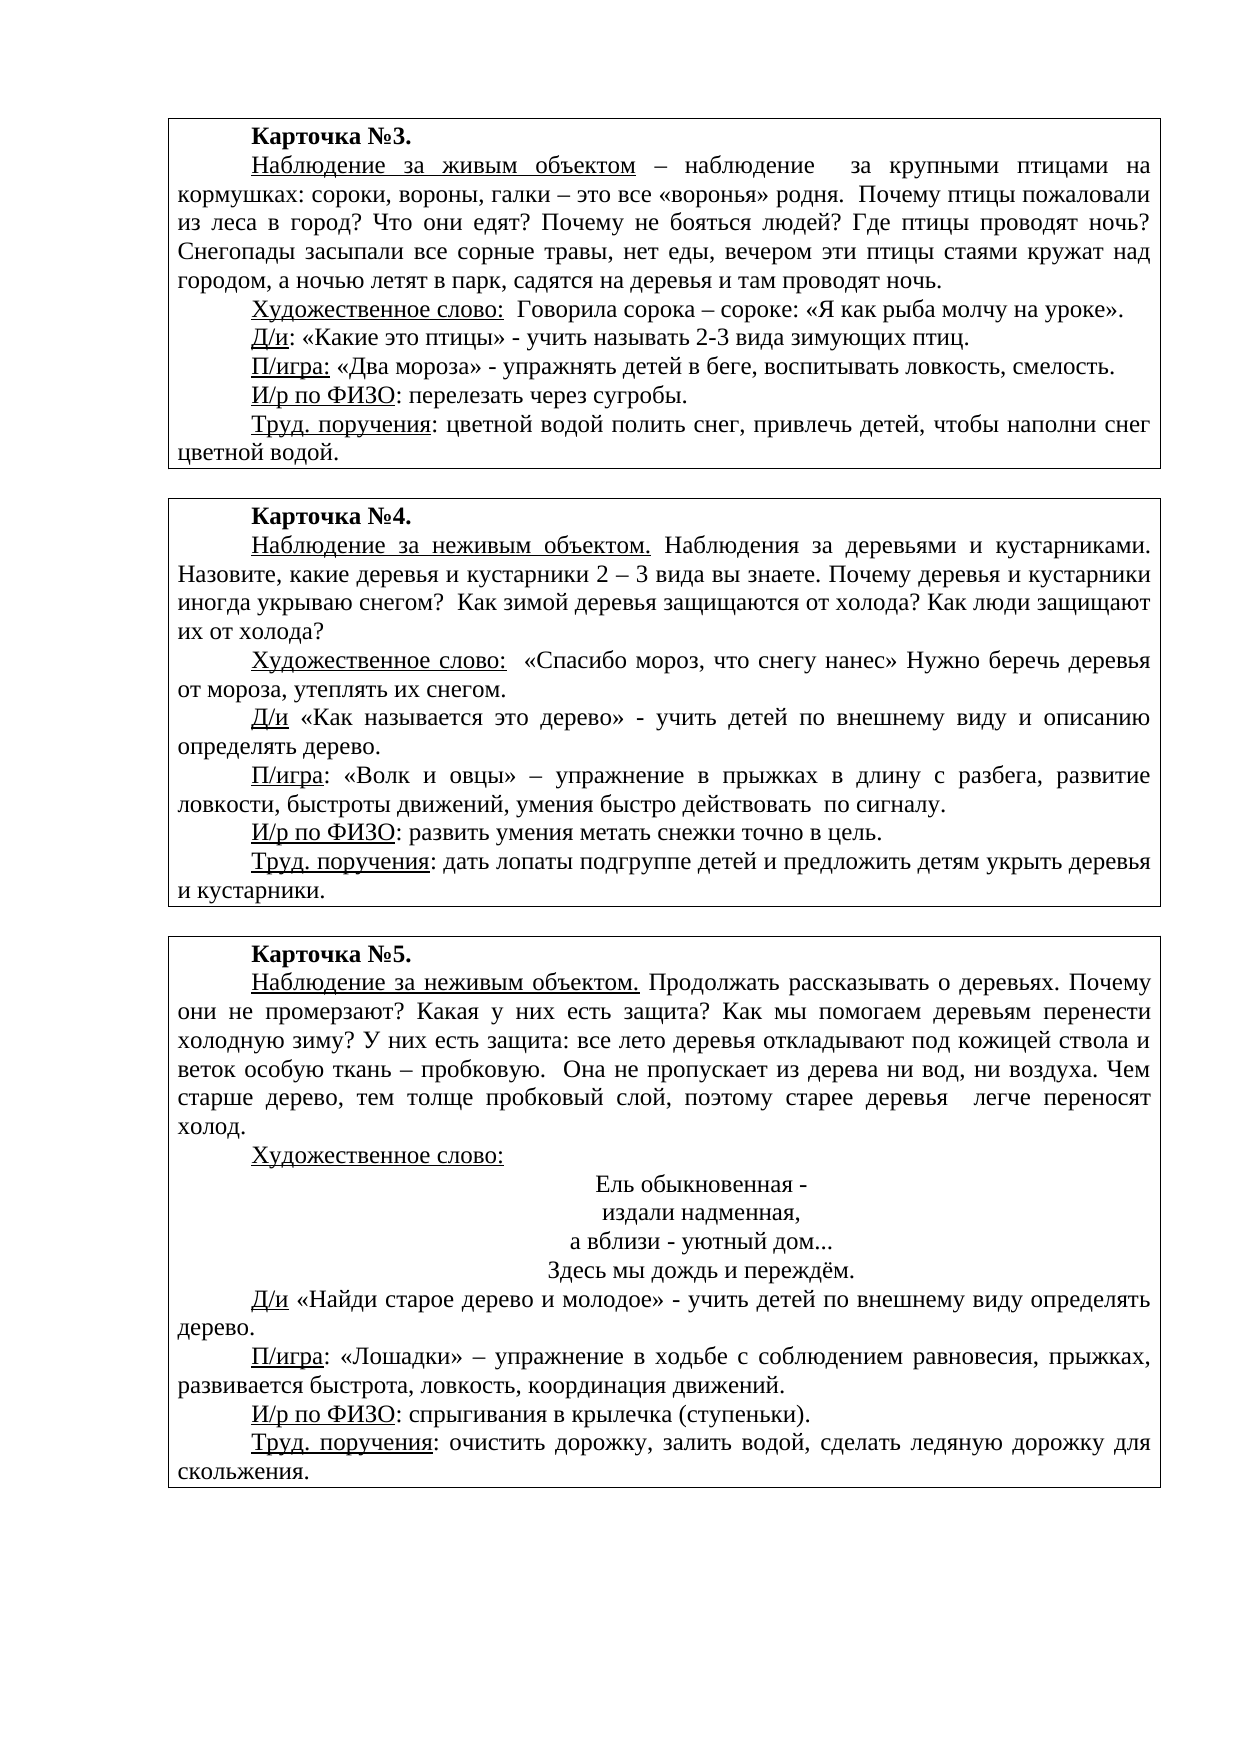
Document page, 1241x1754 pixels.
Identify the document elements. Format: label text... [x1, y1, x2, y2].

text И/р по ФИЗО: перелезать через сугробы. [177, 380, 1152, 406]
text издали надменная, [177, 1197, 1152, 1226]
text П/игра: «Волк и овцы» – упражнение в прыжках в длину с разбега, развитие ловкости, быстроты движений, умения быстро действовать по сигналу. [177, 760, 1152, 817]
text Д/и «Как называется это дерево» - учить детей по внешнему виду и описанию определять дерево. [177, 702, 1152, 760]
text Труд. поручения: дать лопаты подгруппе детей и предложить детям укрыть деревья и кустарники. [169, 843, 1160, 906]
text И/р по ФИЗО: спрыгивания в крылечка (ступеньки). [177, 1399, 1152, 1424]
text Здесь мы дождь и переждём. [177, 1255, 1152, 1284]
text Наблюдение за живым объектом – наблюдение за крупными птицами на кормушках: сороки, вороны, галки – это все «воронья» родня. Почему птицы пожаловали из леса в город? Что они едят? Почему не бояться людей? Где птицы проводят ночь? Снегопады засыпали все сорные травы, нет еды, вечером эти птицы стаями кружат над городом, а ночью летят в парк, садятся на деревья и там проводят ночь. [177, 150, 1152, 294]
text Карточка №3. [169, 119, 1160, 150]
text П/игра: «Лошадки» – упражнение в ходьбе с соблюдением равновесия, прыжках, развивается быстрота, ловкость, координация движений. [177, 1341, 1152, 1399]
text Труд. поручения: цветной водой полить снег, привлечь детей, чтобы наполни снег цветной водой. [169, 406, 1160, 468]
text Наблюдение за неживым объектом. Наблюдения за деревьями и кустарниками. Назовите, какие деревья и кустарники 2 – 3 вида вы знаете. Почему деревья и кустарники иногда укрываю снегом? Как зимой деревья защищаются от холода? Как люди защищают их от холода? [177, 530, 1152, 645]
text Д/и «Найди старое дерево и молодое» - учить детей по внешнему виду определять дерево. [177, 1284, 1152, 1341]
text Труд. поручения: очистить дорожку, залить водой, сделать ледяную дорожку для скольжения. [169, 1424, 1160, 1487]
text Ель обыкновенная - [177, 1169, 1152, 1197]
text Д/и: «Какие это птицы» - учить называть 2-3 вида зимующих птиц. [177, 322, 1152, 351]
text Карточка №4. [169, 499, 1160, 530]
text Наблюдение за неживым объектом. Продолжать рассказывать о деревьях. Почему они не промерзают? Какая у них есть защита? Как мы помогаем деревьям перенести холодную зиму? У них есть защита: все лето деревья откладывают под кожицей ствола и веток особую ткань – пробковую. Она не пропускает из дерева ни вод, ни воздуха. Чем старше дерево, тем толще пробковый слой, поэтому старее деревья легче переносят холод. [177, 967, 1152, 1140]
text Художественное слово: «Спасибо мороз, что снегу нанес» Нужно беречь деревья от мороза, утеплять их снегом. [177, 645, 1152, 702]
text Карточка №5. [169, 937, 1160, 967]
text П/игра: «Два мороза» - упражнять детей в беге, воспитывать ловкость, смелость. [177, 351, 1152, 380]
text а вблизи - уютный дом... [177, 1226, 1152, 1255]
text Художественное слово: [177, 1140, 1152, 1169]
text Художественное слово: Говорила сорока – сороке: «Я как рыба молчу на уроке». [177, 294, 1152, 322]
text И/р по ФИЗО: развить умения метать снежки точно в цель. [177, 817, 1152, 843]
